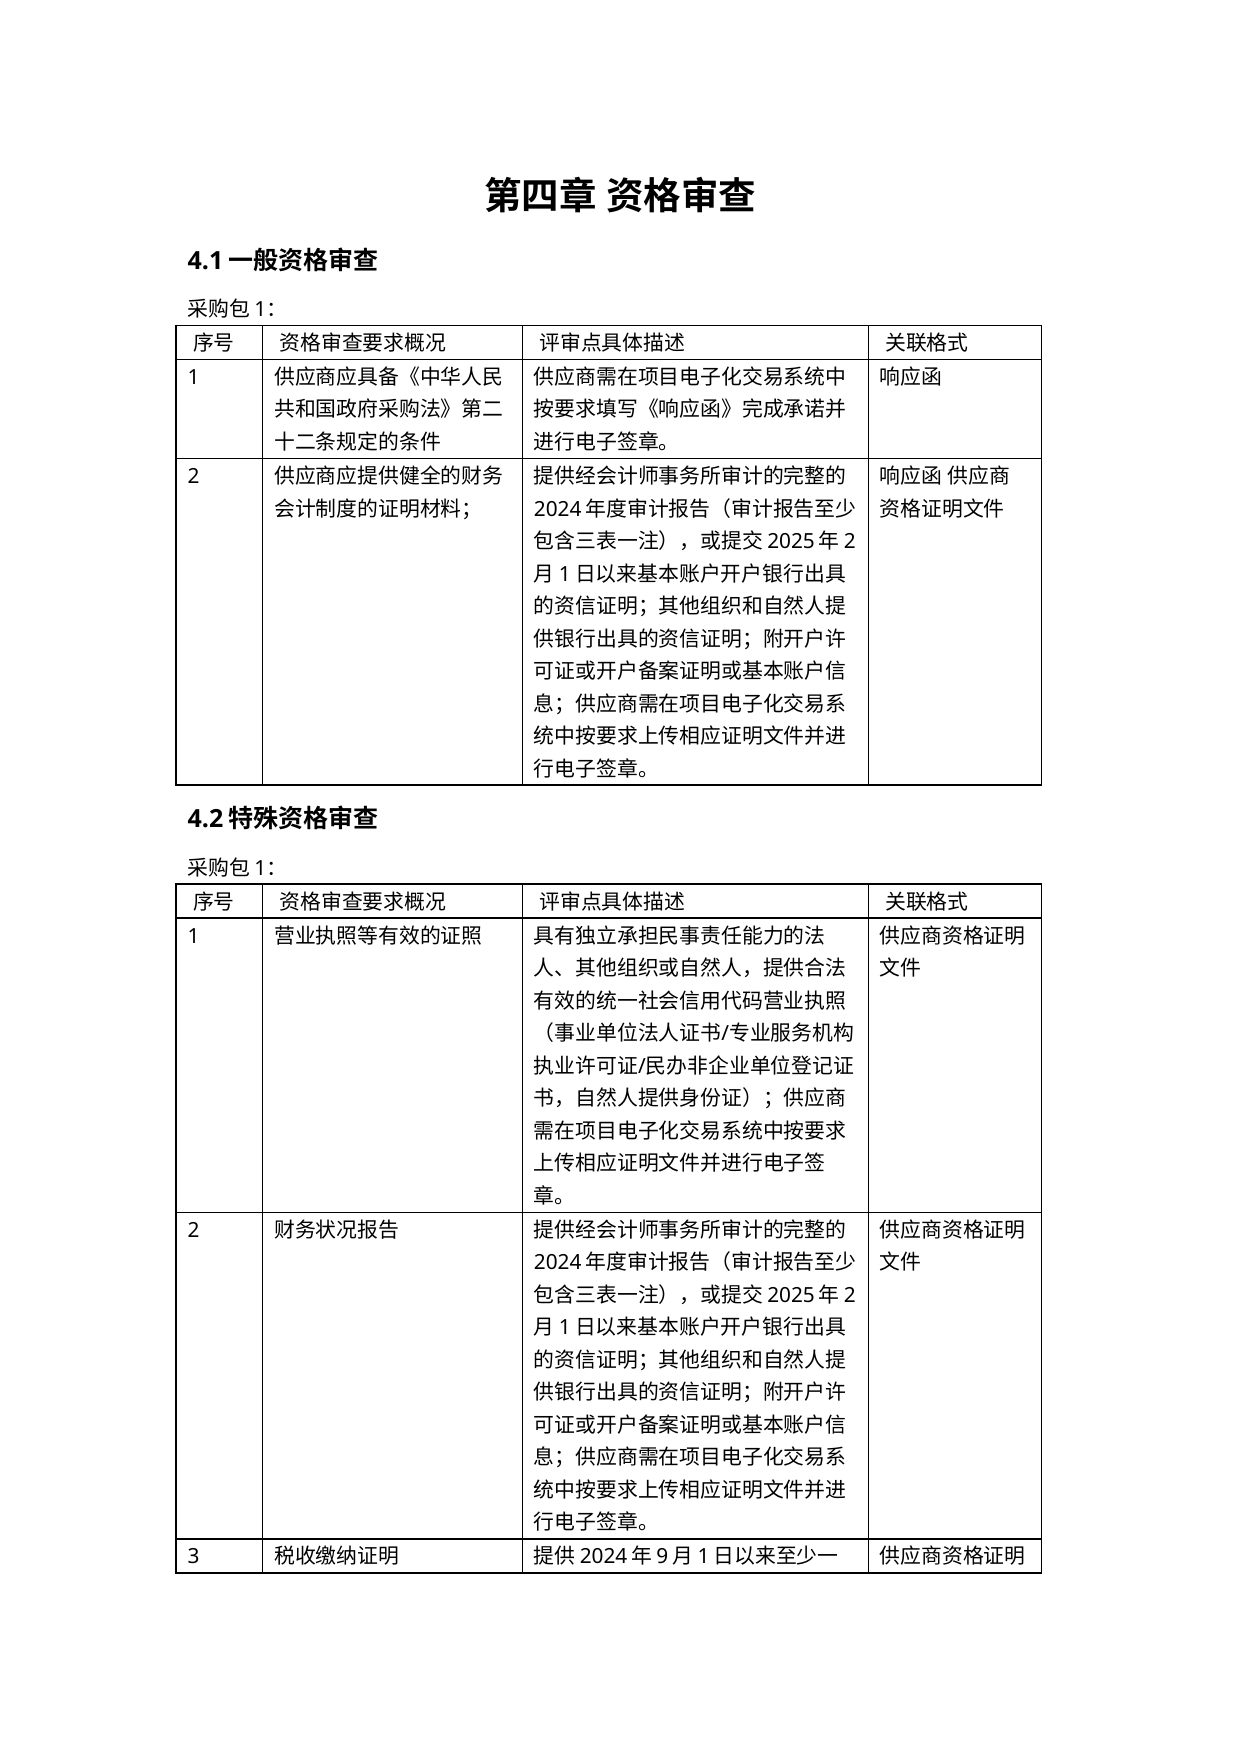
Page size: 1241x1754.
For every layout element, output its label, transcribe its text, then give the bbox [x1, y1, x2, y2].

table_cell 供应商资格证明文件 [869, 1213, 1041, 1538]
table_cell 供应商应提供健全的财务会计制度的证明材料； [263, 459, 522, 784]
table_cell 供应商资格证明文件 [869, 1540, 1041, 1572]
table_cell 1 [177, 919, 262, 1211]
table_header 关联格式 [869, 885, 1041, 917]
table_cell 具有独立承担民事责任能力的法人、其他组织或自然人，提供合法有效的统一社会信用代码营业执照（事业单位法人证书/专业服务机构执业许可证/民办非企业单位登记证书，自然人提供身份证）；供应商需在项目电子化交易系统中按要求上传相应证明文件并进行电子签章。 [523, 919, 868, 1211]
table_cell 提供经会计师事务所审计的完整的2024年度审计报告（审计报告至少包含三表一注），或提交2025年2月1日以来基本账户开户银行出具的资信证明；其他组织和自然人提供银行出具的资信证明；附开户许可证或开户备案证明或基本账户信息；供应商需在项目电子化交易系统中按要求上传相应证明文件并进行电子签章。 [523, 459, 868, 784]
table_header 资格审查要求概况 [263, 326, 522, 358]
table_cell 2 [177, 1213, 262, 1538]
table_header 序号 [177, 885, 262, 917]
table_cell 响应函 供应商资格证明文件 [869, 459, 1041, 784]
table_header 关联格式 [869, 326, 1041, 358]
table_cell 响应函 [869, 360, 1041, 458]
table_cell 2 [177, 459, 262, 784]
table_header 评审点具体描述 [523, 885, 868, 917]
table_cell 供应商资格证明文件 [869, 919, 1041, 1211]
text 采购包1： [187, 292, 1053, 324]
text 4.2特殊资格审查 [187, 786, 1053, 851]
table_cell 税收缴纳证明 [263, 1540, 522, 1572]
table_cell 营业执照等有效的证照 [263, 919, 522, 1211]
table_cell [523, 1540, 868, 1572]
text 第四章 资格审查 [187, 162, 1053, 227]
table_header 序号 [177, 326, 262, 358]
table_header 资格审查要求概况 [263, 885, 522, 917]
table_cell 提供经会计师事务所审计的完整的2024年度审计报告（审计报告至少包含三表一注），或提交2025年2月1日以来基本账户开户银行出具的资信证明；其他组织和自然人提供银行出具的资信证明；附开户许可证或开户备案证明或基本账户信息；供应商需在项目电子化交易系统中按要求上传相应证明文件并进行电子签章。 [523, 1213, 868, 1538]
table_header 评审点具体描述 [523, 326, 868, 358]
table_cell 供应商应具备《中华人民共和国政府采购法》第二十二条规定的条件 [263, 360, 522, 458]
text 采购包1： [187, 851, 1053, 883]
table_cell 供应商需在项目电子化交易系统中按要求填写《响应函》完成承诺并进行电子签章。 [523, 360, 868, 458]
table_cell 3 [177, 1540, 262, 1572]
text 4.1一般资格审查 [187, 227, 1053, 292]
table_cell 1 [177, 360, 262, 458]
table_cell 财务状况报告 [263, 1213, 522, 1538]
